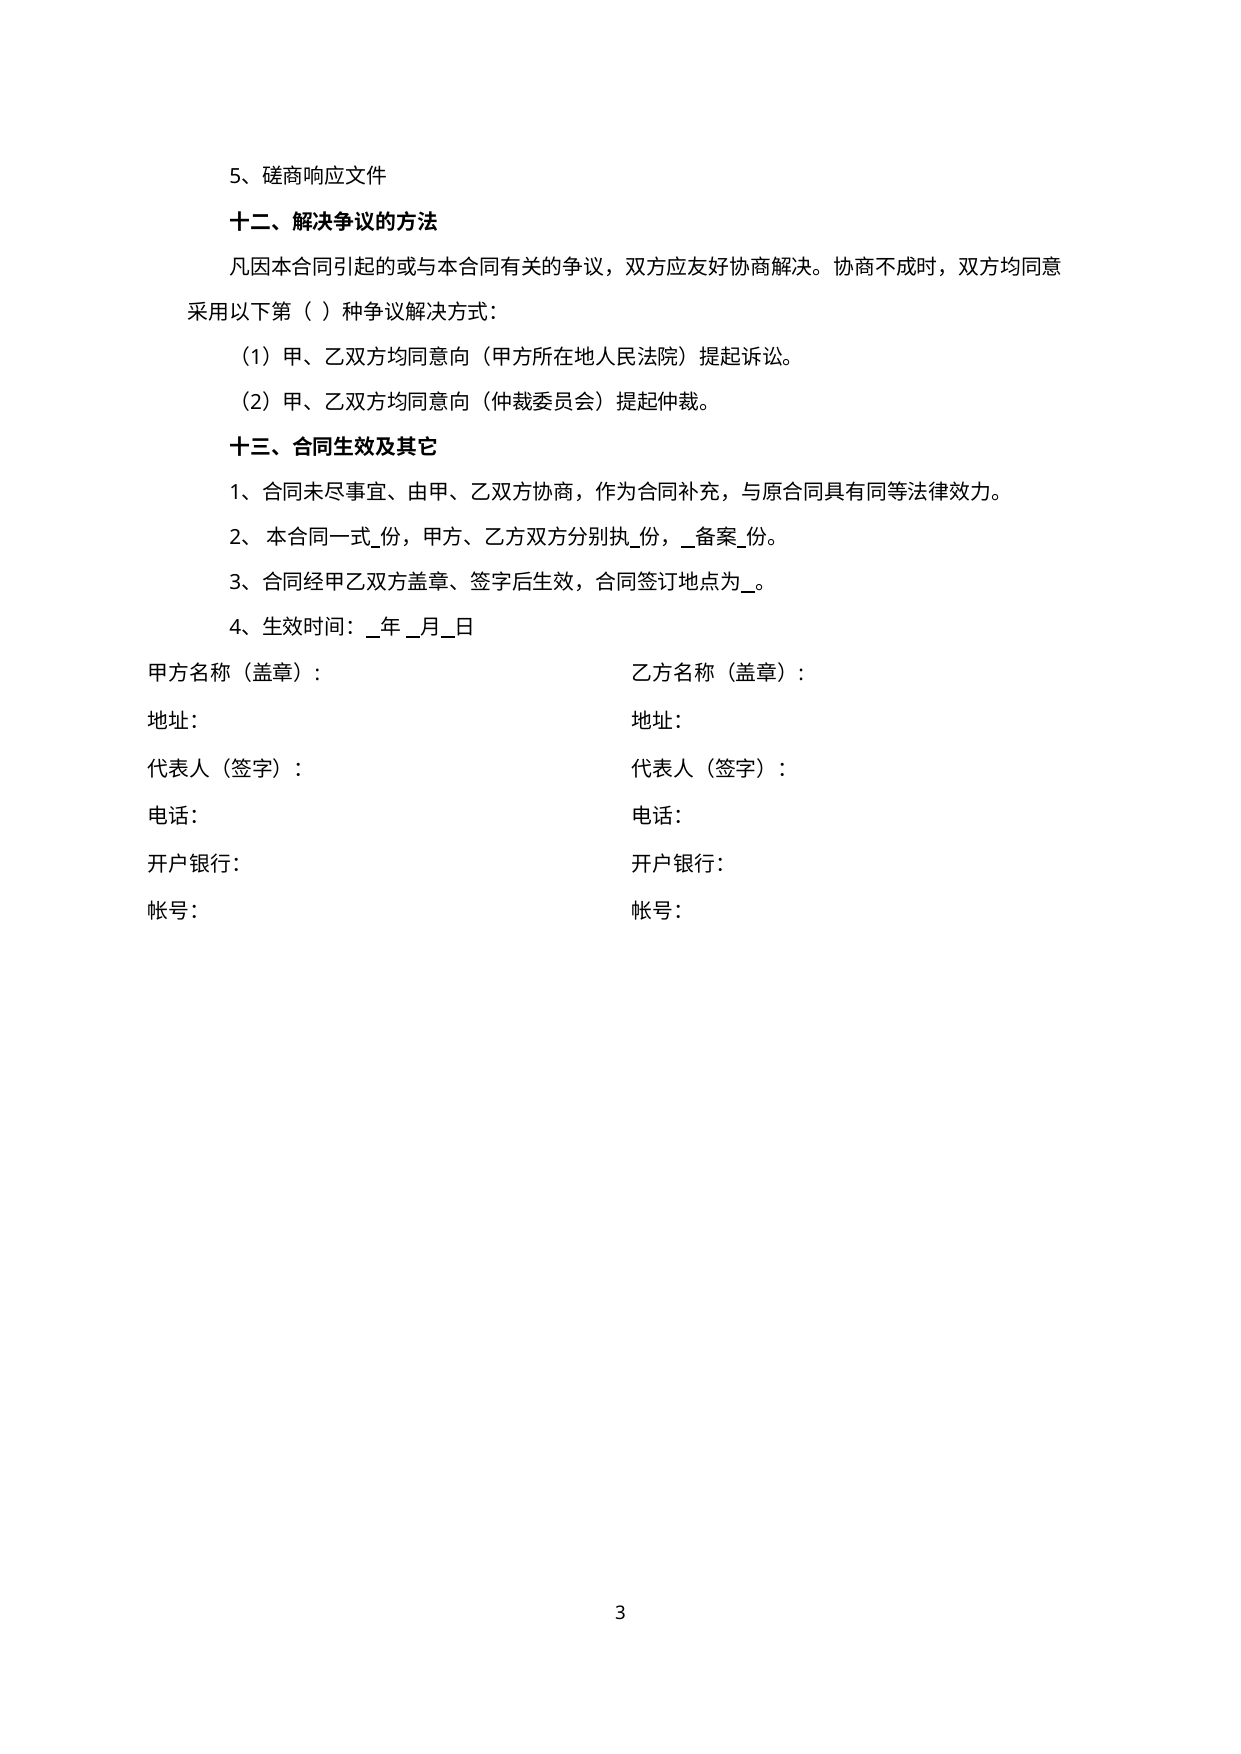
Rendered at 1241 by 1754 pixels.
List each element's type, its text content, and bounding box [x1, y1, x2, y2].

text 凡因本合同引起的或与本合同有关的争议，双方应友好协商解决。协商不成时，双方均同意采用以下第（ ）种争议解决方式： [187, 250, 1064, 325]
text 2、 本合同一式 份，甲方、乙方双方分别执 份， 备案 份。 [187, 520, 1053, 551]
text （1）甲、乙双方均同意向（甲方所在地人民法院）提起诉讼。 [187, 340, 1064, 370]
text 十三、合同生效及其它 [187, 430, 1053, 460]
text 1、合同未尽事宜、由甲、乙双方协商，作为合同补充，与原合同具有同等法律效力。 [187, 475, 1053, 505]
text 5、磋商响应文件 [187, 160, 1053, 190]
table_header 甲方名称（盖章）: 地址： 代表人（签字）： 电话： 开户银行： 帐号： [136, 656, 620, 938]
text 3、合同经甲乙双方盖章、签字后生效，合同签订地点为 。 [187, 565, 1053, 596]
text （2）甲、乙双方均同意向（仲裁委员会）提起仲裁。 [187, 385, 1064, 415]
text 十二、解决争议的方法 [187, 205, 1053, 235]
text 4、生效时间： 年 月 日 [187, 610, 1053, 641]
table_header 乙方名称（盖章）: 地址： 代表人（签字）： 电话： 开户银行： 帐号： [620, 656, 1104, 938]
